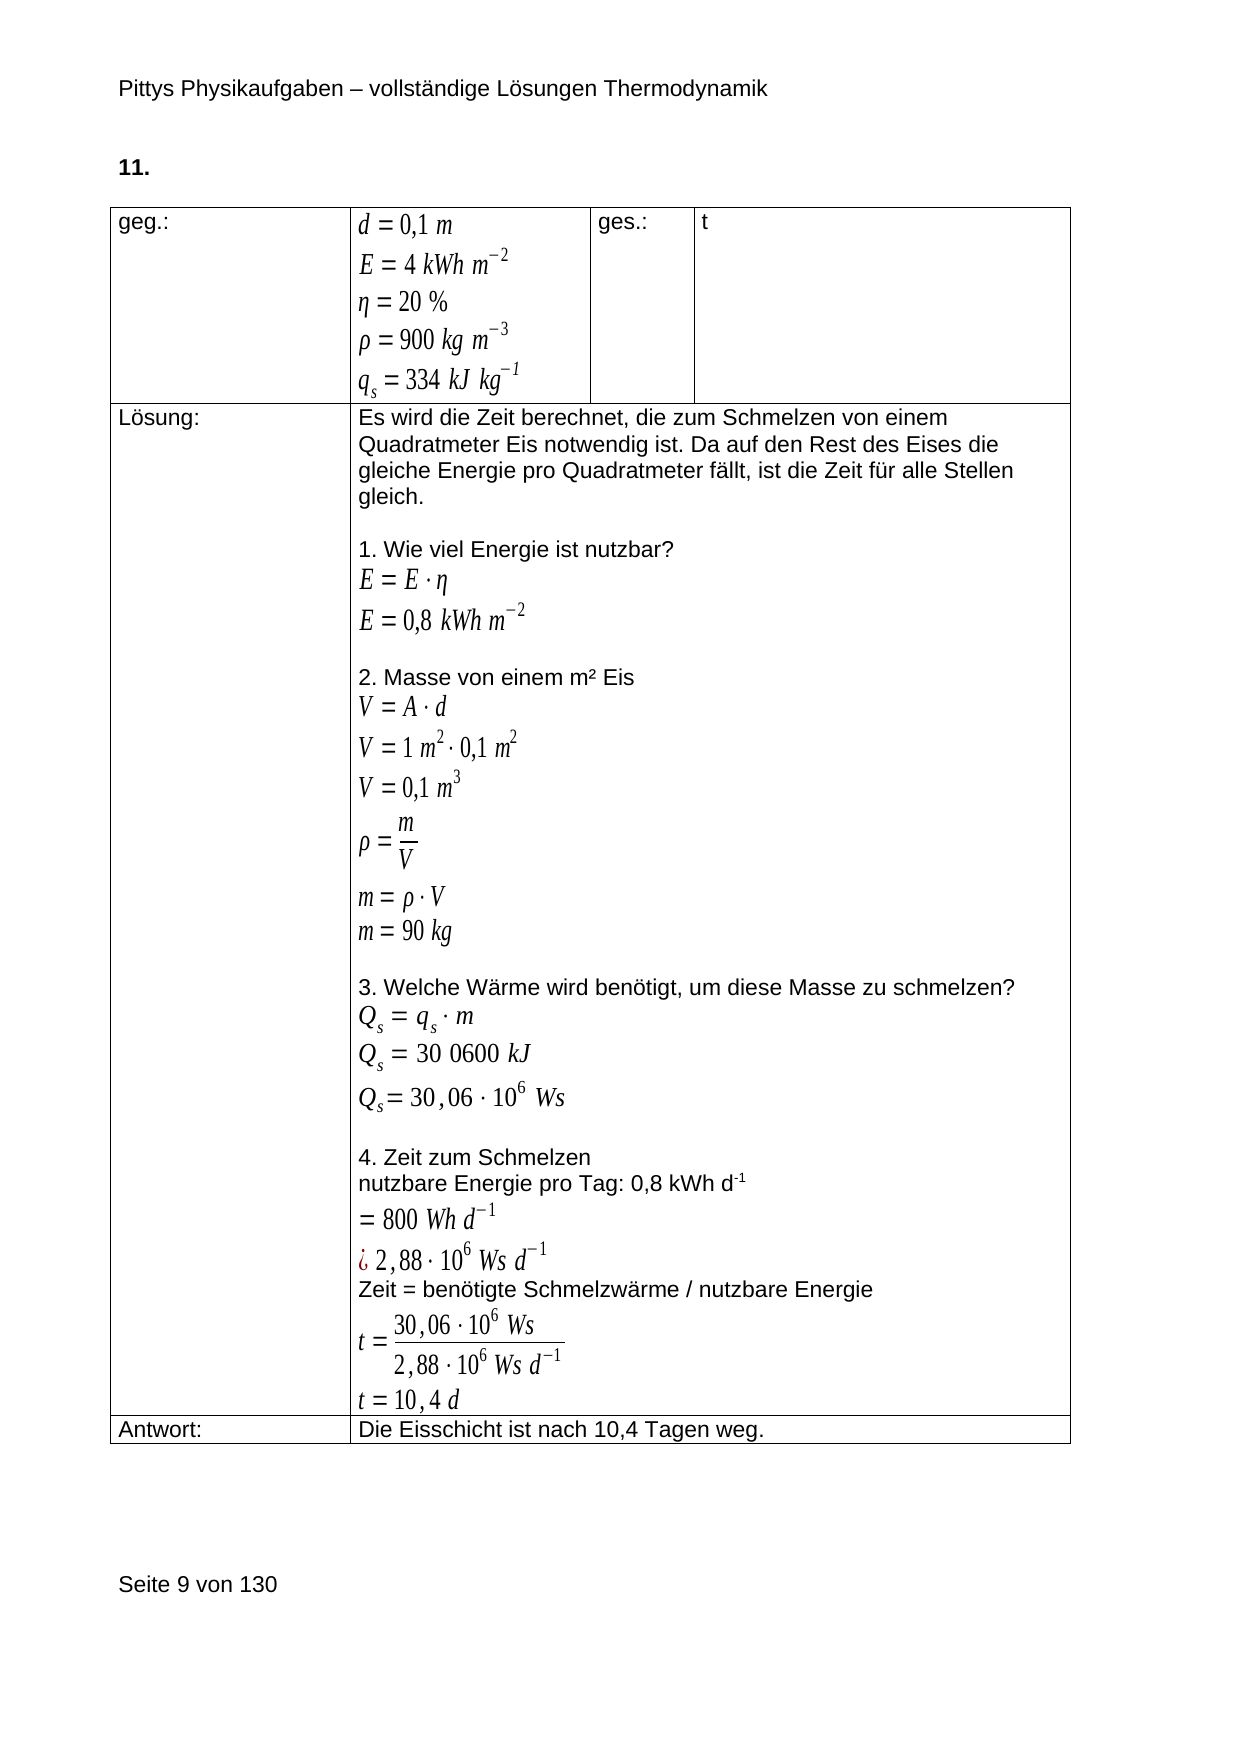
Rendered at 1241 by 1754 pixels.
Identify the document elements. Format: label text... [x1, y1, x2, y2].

table_header [351, 208, 590, 403]
table_header geg.: [111, 208, 350, 403]
table_cell Die Eisschicht ist nach 10,4 Tagen weg. [351, 1416, 1070, 1443]
text 11. [118, 128, 1152, 207]
table_header t [695, 208, 1070, 403]
table_cell Lösung: [111, 404, 350, 1415]
table_cell Es wird die Zeit berechnet, die zum Schmelzen von einem Quadratmeter Eis notwendig ist. Da auf den Rest des Eises die gleiche Energie pro Quadratmeter fällt, ist die Zeit für alle Stellen gleich. 1. Wie viel Energie ist nutzbar? 2. Masse von einem m² Eis 3. Welche Wärme wird benötigt, um diese Masse zu schmelzen? 4. Zeit zum Schmelzen nutzbare Energie pro Tag: 0,8 kWh d-1 Zeit = benötigte Schmelzwärme / nutzbare Energie [351, 404, 1070, 1415]
table_header ges.: [591, 208, 694, 403]
table_cell Antwort: [111, 1416, 350, 1443]
